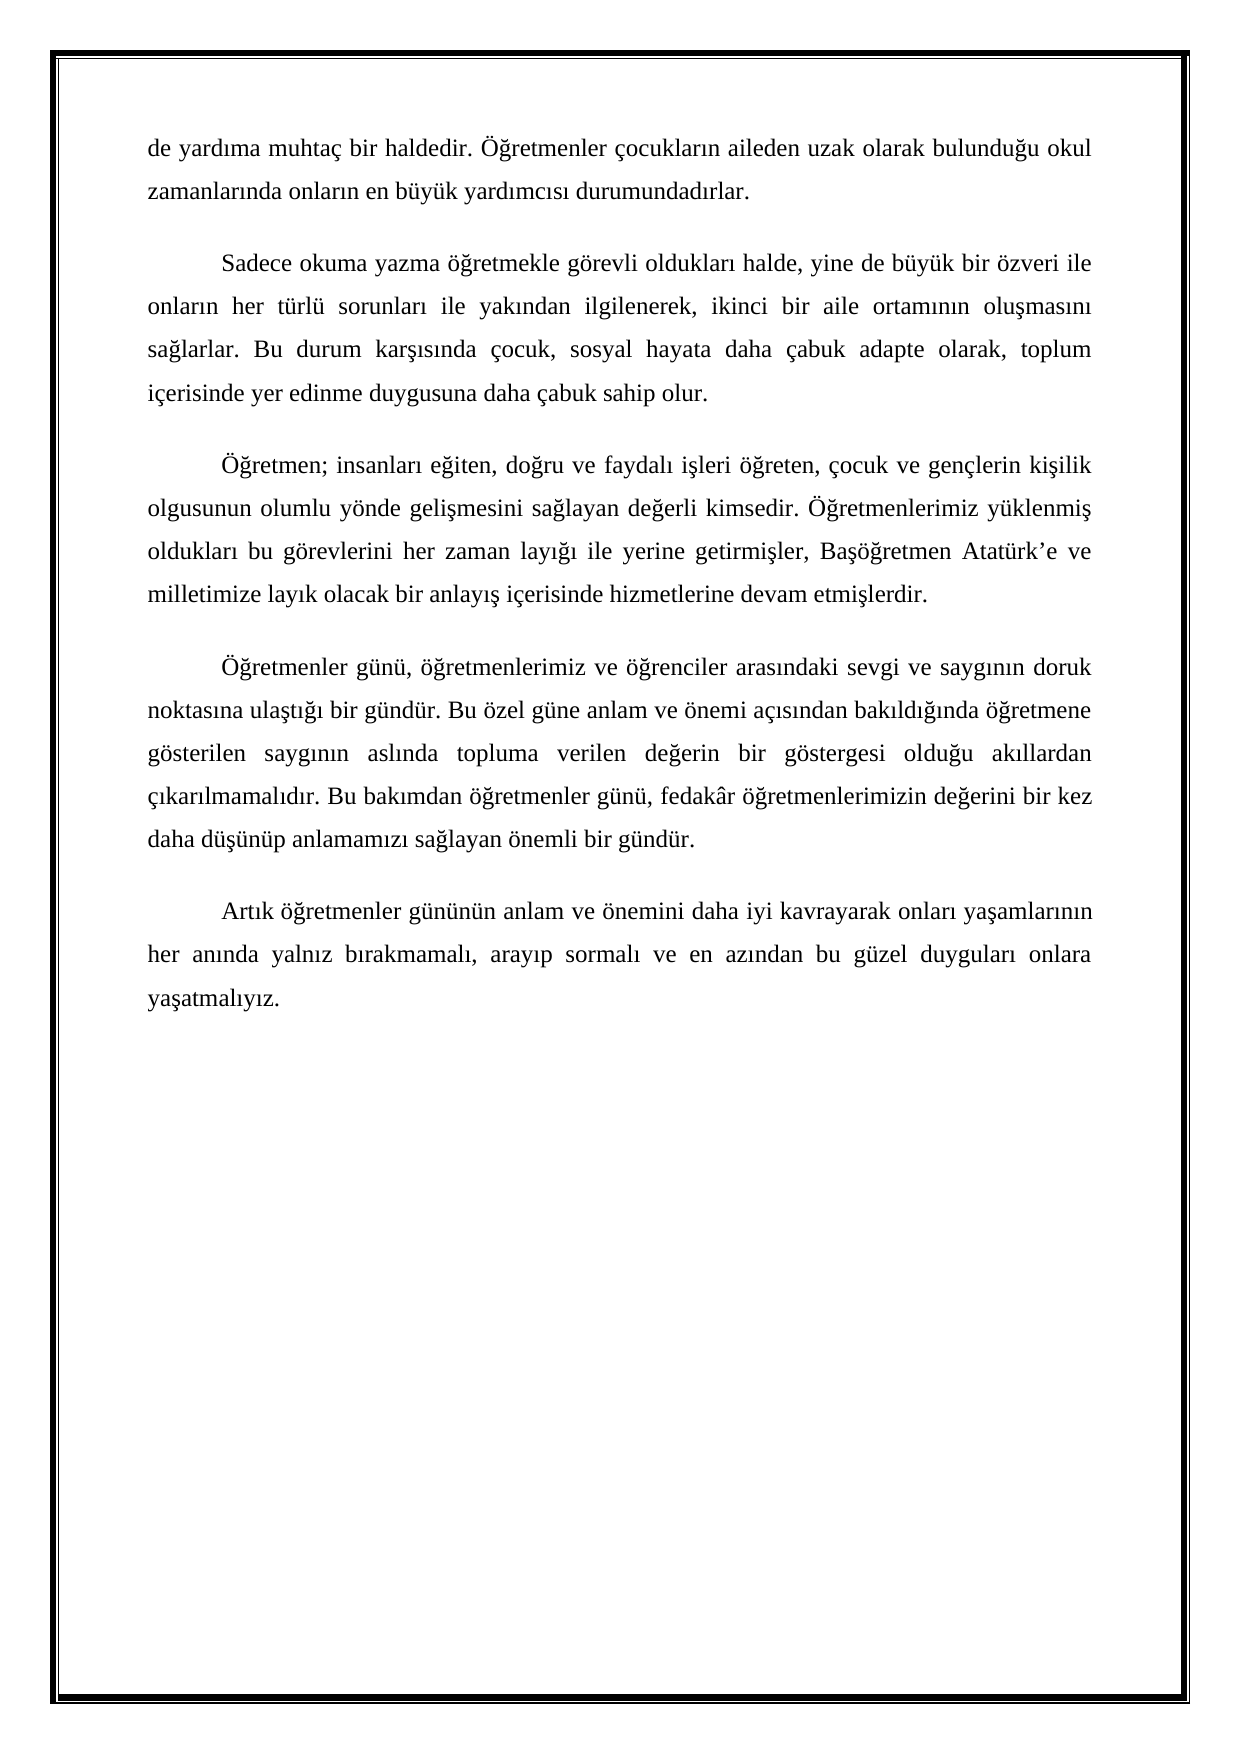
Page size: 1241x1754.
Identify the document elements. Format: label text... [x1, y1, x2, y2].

text Öğretmen; insanları eğiten, doğru ve faydalı işleri öğreten, çocuk ve gençlerin kişilik olgusunun olumlu yönde gelişmesini sağlayan değerli kimsedir. Öğretmenlerimiz yüklenmiş oldukları bu görevlerini her zaman layığı ile yerine getirmişler, Başöğretmen Atatürk’e ve milletimize layık olacak bir anlayış içerisinde hizmetlerine devam etmişlerdir. [147, 450, 1093, 608]
text Sadece okuma yazma öğretmekle görevli oldukları halde, yine de büyük bir özveri ile onların her türlü sorunları ile yakından ilgilenerek, ikinci bir aile ortamının oluşmasını sağlarlar. Bu durum karşısında çocuk, sosyal hayata daha çabuk adapte olarak, toplum içerisinde yer edinme duygusuna daha çabuk sahip olur. [147, 248, 1093, 406]
text Öğretmenler günü, öğretmenlerimiz ve öğrenciler arasındaki sevgi ve saygının doruk noktasına ulaştığı bir gündür. Bu özel güne anlam ve önemi açısından bakıldığında öğretmene gösterilen saygının aslında topluma verilen değerin bir göstergesi olduğu akıllardan çıkarılmamalıdır. Bu bakımdan öğretmenler günü, fedakâr öğretmenlerimizin değerini bir kez daha düşünüp anlamamızı sağlayan önemli bir gündür. [147, 652, 1093, 853]
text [147, 133, 1093, 205]
text Artık öğretmenler gününün anlam ve önemini daha iyi kavrayarak onları yaşamlarının her anında yalnız bırakmamalı, arayıp sormalı ve en azından bu güzel duyguları onlara yaşatmalıyız. [147, 896, 1093, 1011]
